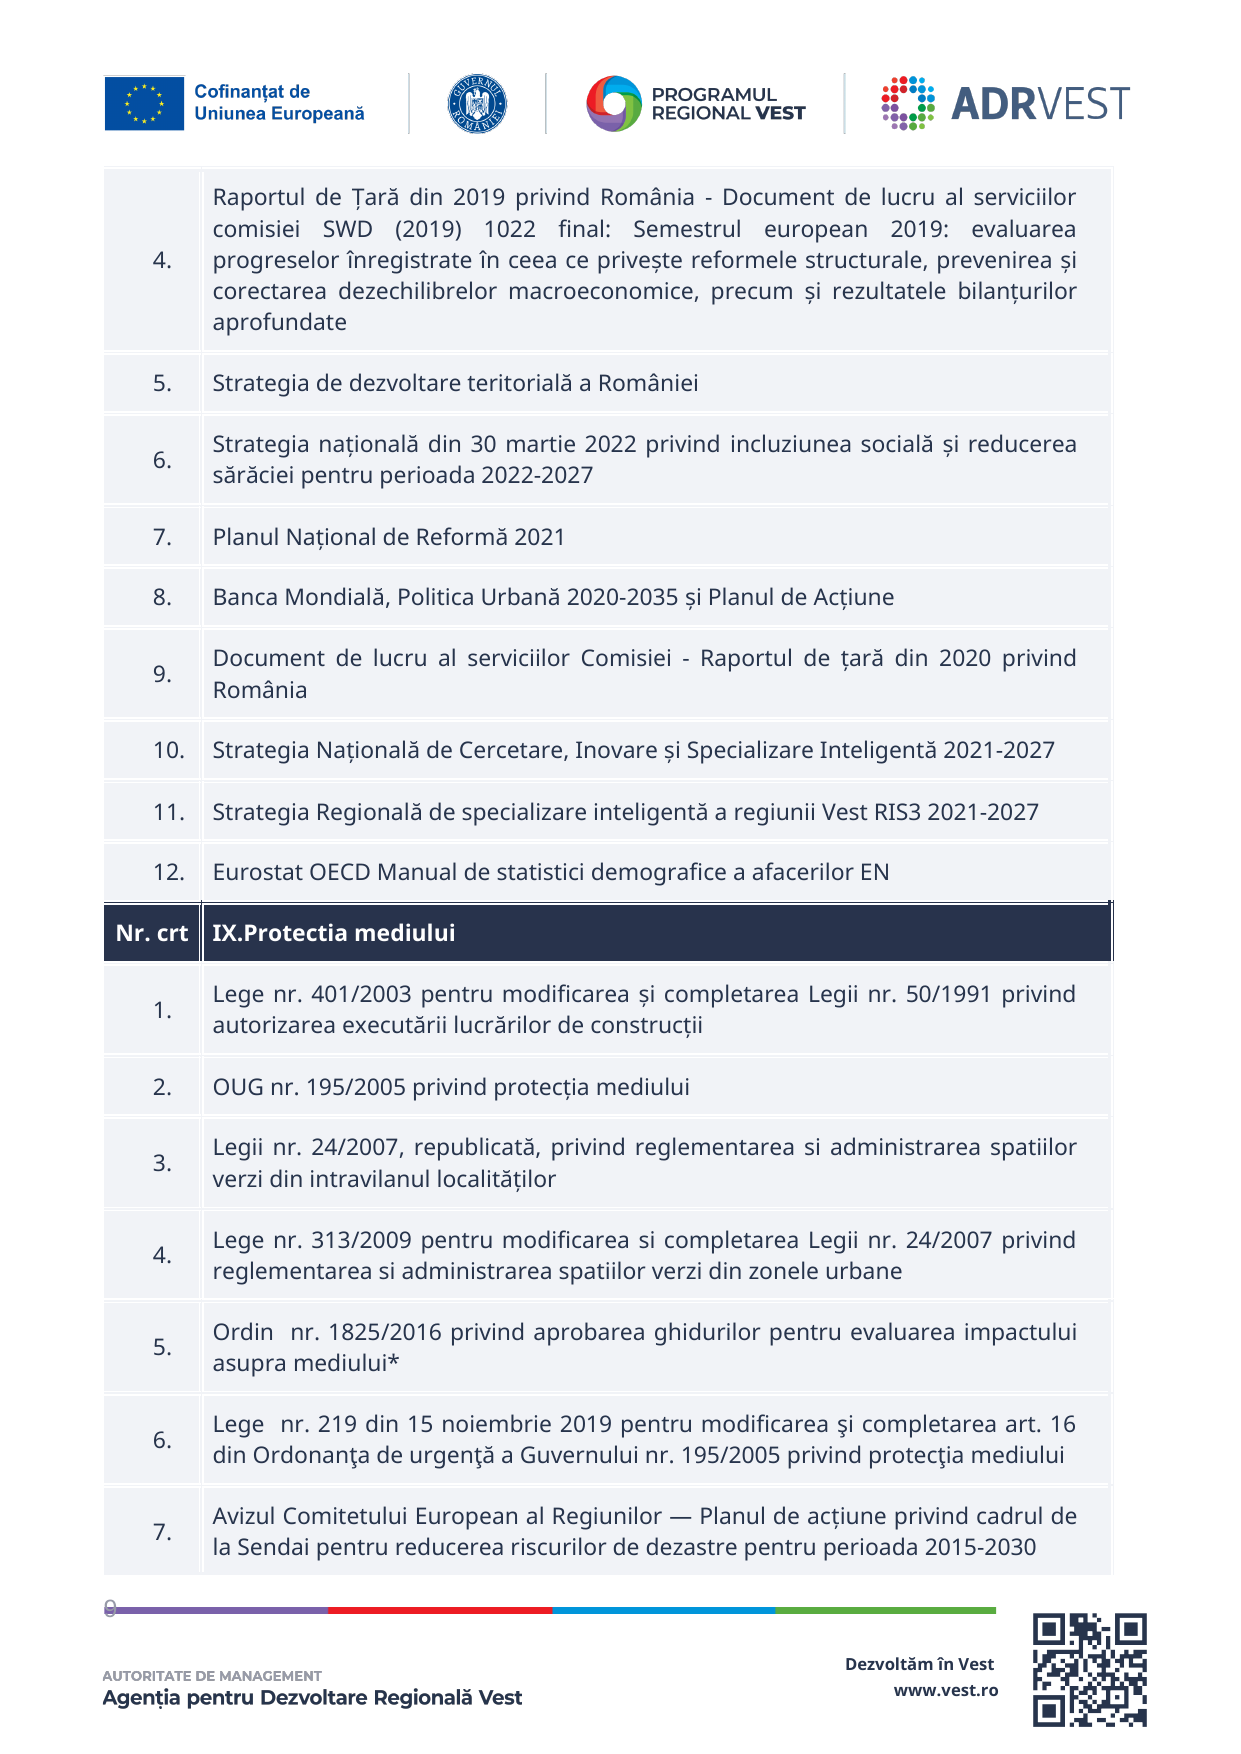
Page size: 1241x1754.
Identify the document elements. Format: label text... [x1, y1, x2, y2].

table_cell [104, 1396, 199, 1483]
table_cell Document de lucru al serviciilor Comisiei - Raportul de țară din 2020 privind România [201, 625, 1114, 717]
table_cell [104, 1303, 199, 1391]
table_cell [104, 1119, 199, 1206]
picture [103, 73, 1131, 134]
table_cell [104, 1058, 199, 1114]
table_cell [104, 508, 199, 564]
table_cell [104, 169, 201, 350]
table_cell Strategia de dezvoltare teritorială a României [201, 350, 1114, 411]
table_cell [104, 966, 199, 1053]
table_cell Lege nr. 401/2003 pentru modificarea și completarea Legii nr. 50/1991 privind autorizarea executării lucrărilor de construcții [201, 961, 1114, 1053]
table_cell Lege nr. 219 din 15 noiembrie 2019 pentru modificarea şi completarea art. 16 din Ordonanţa de urgenţă a Guvernului nr. 195/2005 privind protecţia mediului [201, 1391, 1114, 1483]
picture [1025, 1605, 1156, 1736]
table_cell [104, 722, 199, 778]
table_cell Avizul Comitetului European al Regiunilor — Planul de acțiune privind cadrul de la Sendai pentru reducerea riscurilor de dezastre pentru perioada 2015-2030 [201, 1483, 1114, 1575]
table_cell Eurostat OECD Manual de statistici demografice a afacerilor EN [201, 839, 1114, 900]
table_cell [104, 783, 199, 839]
table_cell Strategia Națională de Cercetare, Inovare și Specializare Inteligentă 2021-2027 [201, 717, 1114, 778]
table_cell Ordin nr. 1825/2016 privind aprobarea ghidurilor pentru evaluarea impactului asupra mediului* [201, 1299, 1114, 1391]
table_cell Strategia națională din 30 martie 2022 privind incluziunea socială și reducerea sărăciei pentru perioada 2022-2027 [201, 411, 1114, 503]
table_cell Banca Mondială, Politica Urbană 2020-2035 și Planul de Acțiune [201, 564, 1114, 625]
table_cell [104, 1211, 199, 1298]
table_cell [104, 630, 199, 717]
table_cell [104, 355, 199, 411]
table_cell Lege nr. 313/2009 pentru modificarea si completarea Legii nr. 24/2007 privind reglementarea si administrarea spatiilor verzi din zonele urbane [201, 1206, 1114, 1298]
table_cell [104, 1488, 201, 1575]
table_cell Strategia Regională de specializare inteligentă a regiunii Vest RIS3 2021-2027 [201, 778, 1114, 839]
table_cell Legii nr. 24/2007, republicată, privind reglementarea si administrarea spatiilor verzi din intravilanul localităților [201, 1114, 1114, 1206]
table_cell [104, 416, 199, 503]
table_cell OUG nr. 195/2005 privind protecția mediului [201, 1053, 1114, 1114]
table_cell Planul Național de Reformă 2021 [201, 503, 1114, 564]
table_cell IX.Protectia mediului [201, 900, 1114, 961]
table_cell Raportul de Țară din 2019 privind România - Document de lucru al serviciilor comisiei SWD (2019) 1022 final: Semestrul european 2019: evaluarea progreselor înregistrate în ceea ce privește reformele structurale, prevenirea și corectarea dezechilibrelor macroeconomice, precum și rezultatele bilanțurilor aprofundate [201, 166, 1114, 350]
table_cell [104, 569, 199, 625]
table_cell Nr. crt [104, 905, 199, 961]
table_cell [104, 844, 199, 900]
